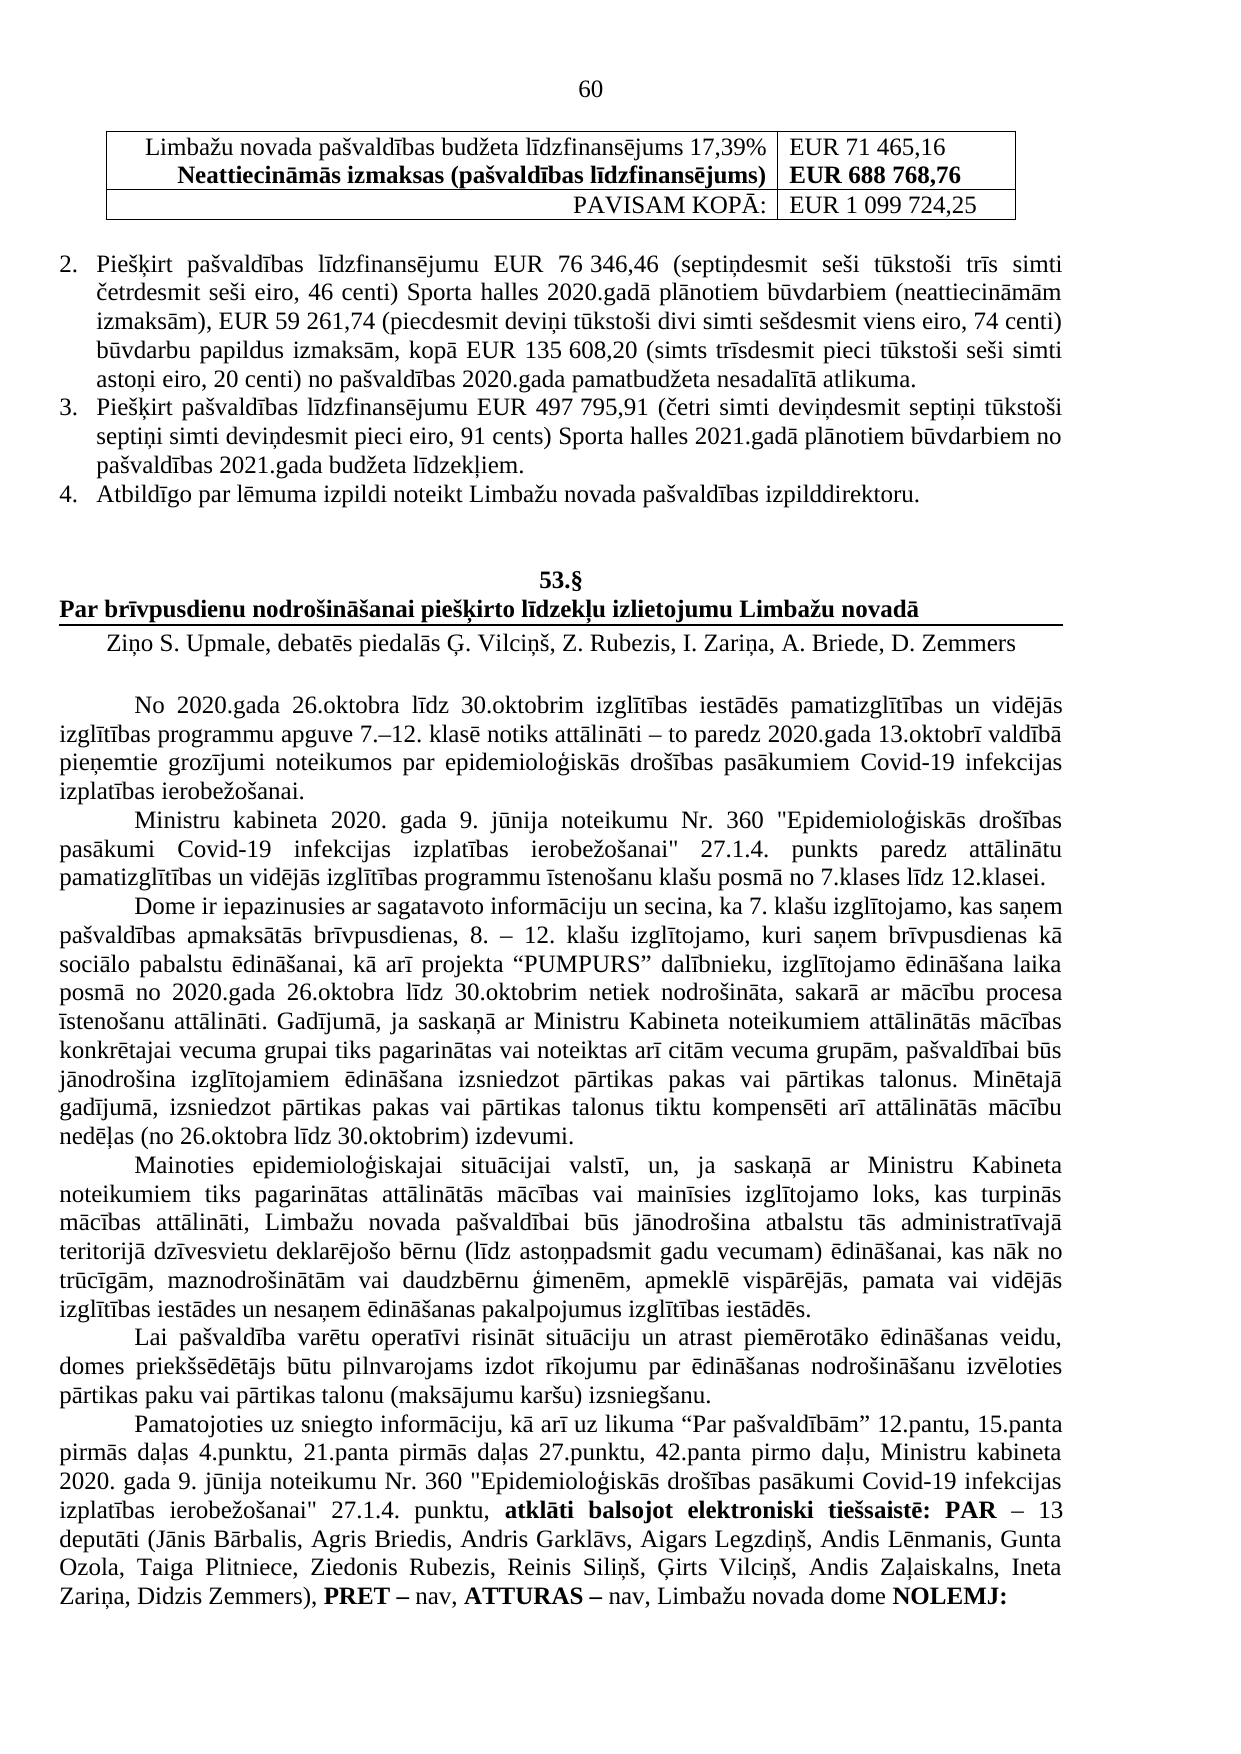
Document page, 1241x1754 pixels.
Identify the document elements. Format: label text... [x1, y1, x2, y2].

text Mainoties epidemioloģiskajai situācijai valstī, un, ja saskaņā ar Ministru Kabineta noteikumiem tiks pagarinātas attālinātās mācības vai mainīsies izglītojamo loks, kas turpinās mācības attālināti, Limbažu novada pašvaldībai būs jānodrošina atbalstu tās administratīvajā teritorijā dzīvesvietu deklarējošo bērnu (līdz astoņpadsmit gadu vecumam) ēdināšanai, kas nāk no trūcīgām, maznodrošinātām vai daudzbērnu ģimenēm, apmeklē vispārējās, pamata vai vidējās izglītības iestādes un nesaņem ēdināšanas pakalpojumus izglītības iestādēs. [59, 1150, 1063, 1322]
list Atbildīgo par lēmuma izpildi noteikt Limbažu novada pašvaldības izpilddirektoru. [59, 479, 1063, 507]
text Ziņo S. Upmale, debatēs piedalās Ģ. Vilciņš, Z. Rubezis, I. Zariņa, A. Briede, D. Zemmers [59, 628, 1063, 657]
text 53.§ [59, 565, 1063, 594]
table_cell PAVISAM KOPĀ: [107, 190, 777, 219]
text Ministru kabineta 2020. gada 9. jūnija noteikumu Nr. 360 "Epidemioloģiskās drošības pasākumi Covid-19 infekcijas izplatības ierobežošanai" 27.1.4. punkts paredz attālinātu pamatizglītības un vidējās izglītības programmu īstenošanu klašu posmā no 7.klases līdz 12.klasei. [59, 805, 1063, 891]
text No 2020.gada 26.oktobra līdz 30.oktobrim izglītības iestādēs pamatizglītības un vidējās izglītības programmu apguve 7.–12. klasē notiks attālināti – to paredz 2020.gada 13.oktobrī valdībā pieņemtie grozījumi noteikumos par epidemioloģiskās drošības pasākumiem Covid-19 infekcijas izplatības ierobežošanai. [59, 690, 1063, 805]
table_cell EUR 1 099 724,25 [778, 190, 1015, 219]
text Par brīvpusdienu nodrošināšanai piešķirto līdzekļu izlietojumu Limbažu novadā [59, 594, 1063, 624]
text Pamatojoties uz sniegto informāciju, kā arī uz likuma “Par pašvaldībām” 12.pantu, 15.panta pirmās daļas 4.punktu, 21.panta pirmās daļas 27.punktu, 42.panta pirmo daļu, Ministru kabineta 2020. gada 9. jūnija noteikumu Nr. 360 "Epidemioloģiskās drošības pasākumi Covid-19 infekcijas izplatības ierobežošanai" 27.1.4. punktu, atklāti balsojot elektroniski tiešsaistē: PAR – 13 deputāti (Jānis Bārbalis, Agris Briedis, Andris Garklāvs, Aigars Legzdiņš, Andis Lēnmanis, Gunta Ozola, Taiga Plitniece, Ziedonis Rubezis, Reinis Siliņš, Ģirts Vilciņš, Andis Zaļaiskalns, Ineta Zariņa, Didzis Zemmers), PRET – nav, ATTURAS – nav, Limbažu novada dome NOLEMJ: [59, 1409, 1063, 1610]
text Dome ir iepazinusies ar sagatavoto informāciju un secina, ka 7. klašu izglītojamo, kas saņem pašvaldības apmaksātās brīvpusdienas, 8. – 12. klašu izglītojamo, kuri saņem brīvpusdienas kā sociālo pabalstu ēdināšanai, kā arī projekta “PUMPURS” dalībnieku, izglītojamo ēdināšana laika posmā no 2020.gada 26.oktobra līdz 30.oktobrim netiek nodrošināta, sakarā ar mācību procesa īstenošanu attālināti. Gadījumā, ja saskaņā ar Ministru Kabineta noteikumiem attālinātās mācības konkrētajai vecuma grupai tiks pagarinātas vai noteiktas arī citām vecuma grupām, pašvaldībai būs jānodrošina izglītojamiem ēdināšana izsniedzot pārtikas pakas vai pārtikas talonus. Minētajā gadījumā, izsniedzot pārtikas pakas vai pārtikas talonus tiktu kompensēti arī attālinātās mācību nedēļas (no 26.oktobra līdz 30.oktobrim) izdevumi. [59, 891, 1063, 1150]
table_header EUR 1 087 575.85 EUR 59 261,74 EUR 7913,40 EUR 4235,00 EUR 410 955,49 EUR 315 654,91 EUR 23 835,42 EUR 71 465,16 EUR 688 768,76 [778, 132, 1015, 189]
list Piešķirt pašvaldības līdzfinansējumu EUR 76 346,46 (septiņdesmit seši tūkstoši trīs simti četrdesmit seši eiro, 46 centi) Sporta halles 2020.gadā plānotiem būvdarbiem (neattiecināmām izmaksām), EUR 59 261,74 (piecdesmit deviņi tūkstoši divi simti sešdesmit viens eiro, 74 centi) būvdarbu papildus izmaksām, kopā EUR 135 608,20 (simts trīsdesmit pieci tūkstoši seši simti astoņi eiro, 20 centi) no pašvaldības 2020.gada pamatbudžeta nesadalītā atlikuma. [59, 249, 1063, 392]
text Lai pašvaldība varētu operatīvi risināt situāciju un atrast piemērotāko ēdināšanas veidu, domes priekšsēdētājs būtu pilnvarojams izdot rīkojumu par ēdināšanas nodrošināšanu izvēloties pārtikas paku vai pārtikas talonu (maksājumu karšu) izsniegšanu. [59, 1322, 1063, 1409]
list Piešķirt pašvaldības līdzfinansējumu EUR 497 795,91 (četri simti deviņdesmit septiņi tūkstoši septiņi simti deviņdesmit pieci eiro, 91 cents) Sporta halles 2021.gadā plānotiem būvdarbiem no pašvaldības 2021.gada budžeta līdzekļiem. [59, 392, 1063, 479]
